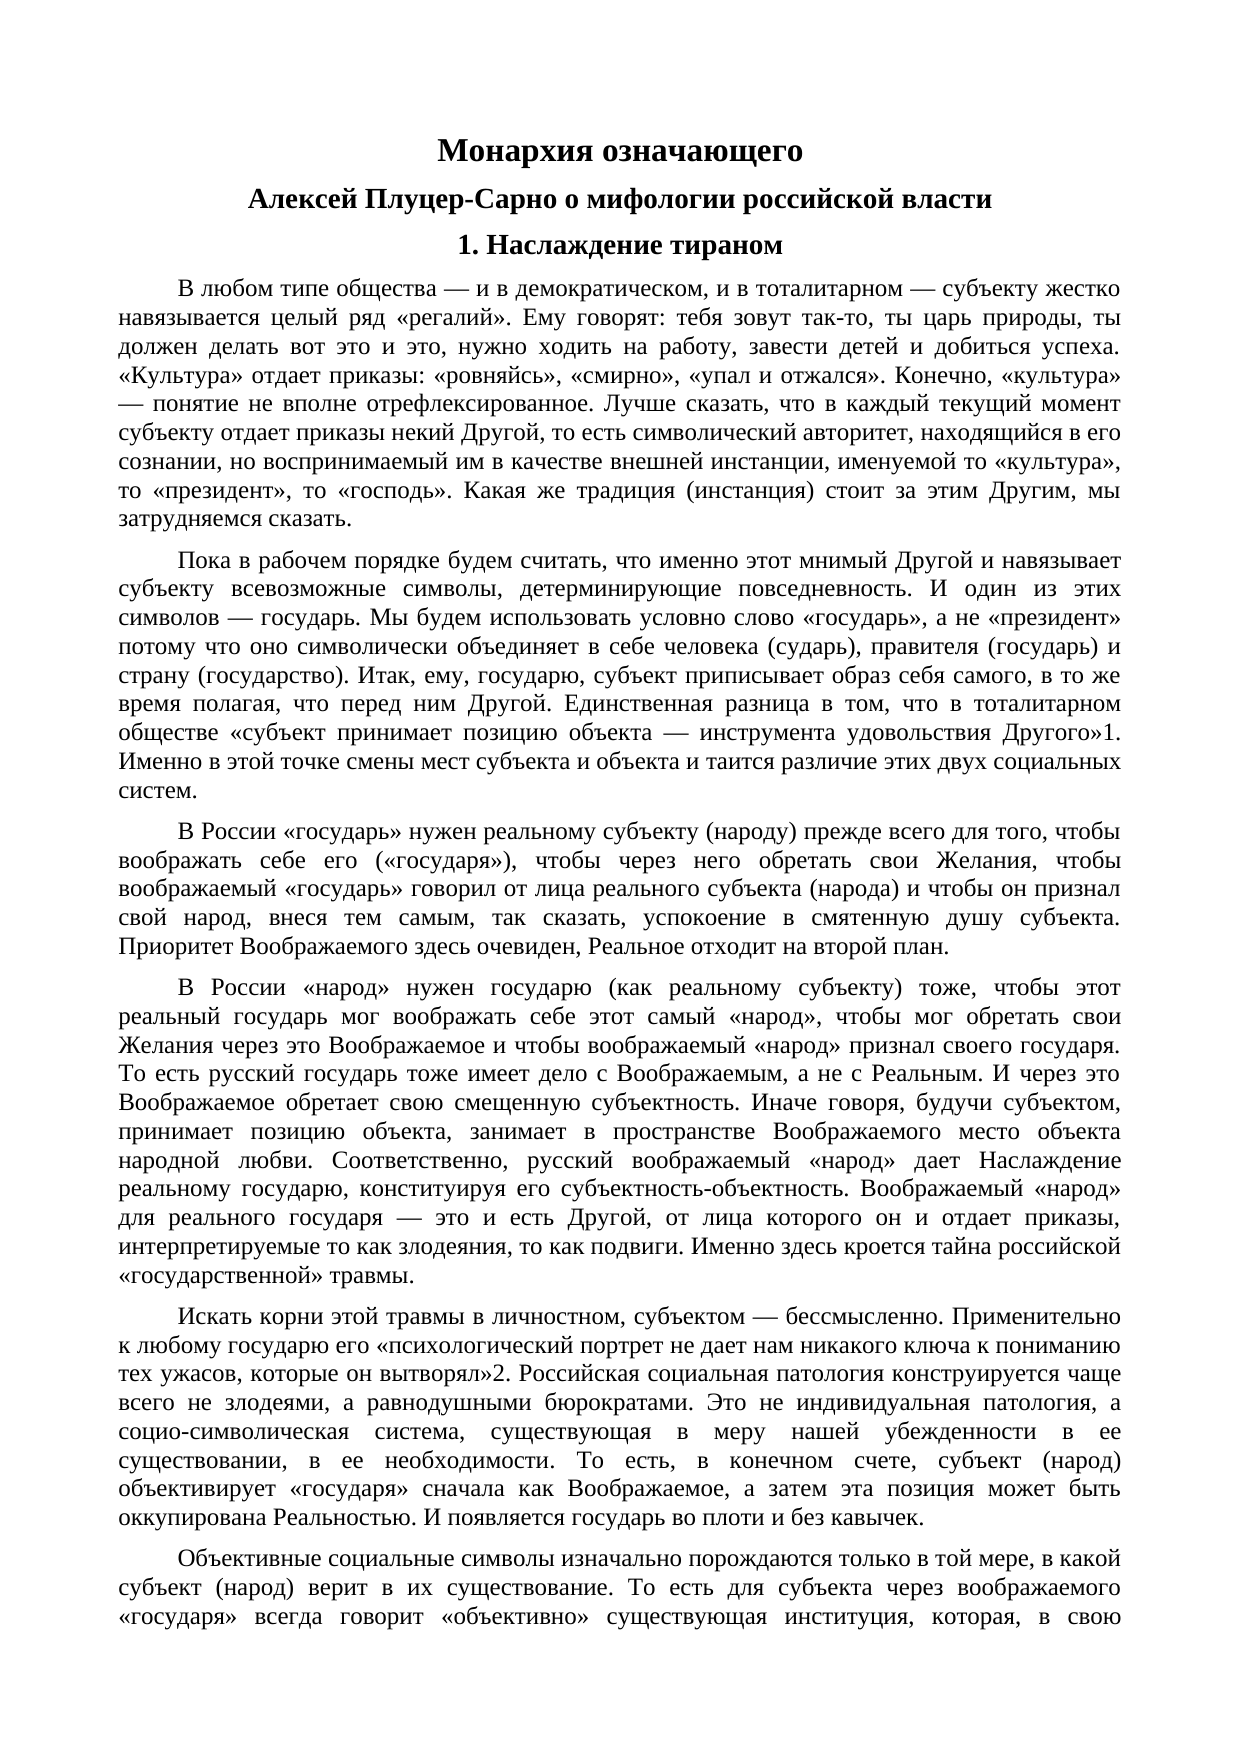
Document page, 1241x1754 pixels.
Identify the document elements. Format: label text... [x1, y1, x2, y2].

text Алексей Плуцер-Сарно о мифологии российской власти [118, 181, 1122, 215]
text В России «народ» нужен государю (как реальному субъекту) тоже, чтобы этот реальный государь мог воображать себе этот самый «народ», чтобы мог обретать свои Желания через это Воображаемое и чтобы воображаемый «народ» признал своего государя. То есть русский государь тоже имеет дело с Воображаемым, а не с Реальным. И через это Воображаемое обретает свою смещенную субъектность. Иначе говоря, будучи субъектом, принимает позицию объекта, занимает в пространстве Воображаемого место объекта народной любви. Соответственно, русский воображаемый «народ» дает Наслаждение реальному государю, конституируя его субъектность-объектность. Воображаемый «народ» для реального государя — это и есть Другой, от лица которого он и отдает приказы, интерпретируемые то как злодеяния, то как подвиги. Именно здесь кроется тайна российской «государственной» травмы. [118, 972, 1122, 1288]
text Искать корни этой травмы в личностном, субъектом — бессмысленно. Применительно к любому государю его «психологический портрет не дает нам никакого ключа к пониманию тех ужасов, которые он вытворял»2. Российская социальная патология конструируется чаще всего не злодеями, а равнодушными бюрократами. Это не индивидуальная патология, а социо-символическая система, существующая в меру нашей убежденности в ее существовании, в ее необходимости. То есть, в конечном счете, субъект (народ) объективирует «государя» сначала как Воображаемое, а затем эта позиция может быть оккупирована Реальностью. И появляется государь во плоти и без кавычек. [118, 1301, 1122, 1531]
text В любом типе общества — и в демократическом, и в тоталитарном — субъекту жестко навязывается целый ряд «регалий». Ему говорят: тебя зовут так-то, ты царь природы, ты должен делать вот это и это, нужно ходить на работу, завести детей и добиться успеха. «Культура» отдает приказы: «ровняйсь», «смирно», «упал и отжался». Конечно, «культура» — понятие не вполне отрефлексированное. Лучше сказать, что в каждый текущий момент субъекту отдает приказы некий Другой, то есть символический авторитет, находящийся в его сознании, но воспринимаемый им в качестве внешней инстанции, именуемой то «культура», то «президент», то «господь». Какая же традиция (инстанция) стоит за этим Другим, мы затрудняемся сказать. [118, 273, 1122, 532]
text 1. Наслаждение тираном [118, 227, 1122, 261]
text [118, 1543, 1122, 1630]
text Пока в рабочем порядке будем считать, что именно этот мнимый Другой и навязывает субъекту всевозможные символы, детерминирующие повседневность. И один из этих символов — государь. Мы будем использовать условно слово «государь», а не «президент» потому что оно символически объединяет в себе человека (сударь), правителя (государь) и страну (государство). Итак, ему, государю, субъект приписывает образ себя самого, в то же время полагая, что перед ним Другой. Единственная разница в том, что в тоталитарном обществе «субъект принимает позицию объекта — инструмента удовольствия Другого»1. Именно в этой точке смены мест субъекта и объекта и таится различие этих двух социальных систем. [118, 545, 1122, 803]
text В России «государь» нужен реальному субъекту (народу) прежде всего для того, чтобы воображать себе его («государя»), чтобы через него обретать свои Желания, чтобы воображаемый «государь» говорил от лица реального субъекта (народа) и чтобы он признал свой народ, внеся тем самым, так сказать, успокоение в смятенную душу субъекта. Приоритет Воображаемого здесь очевиден, Реальное отходит на второй план. [118, 816, 1122, 960]
text Монархия означающего [118, 131, 1122, 169]
